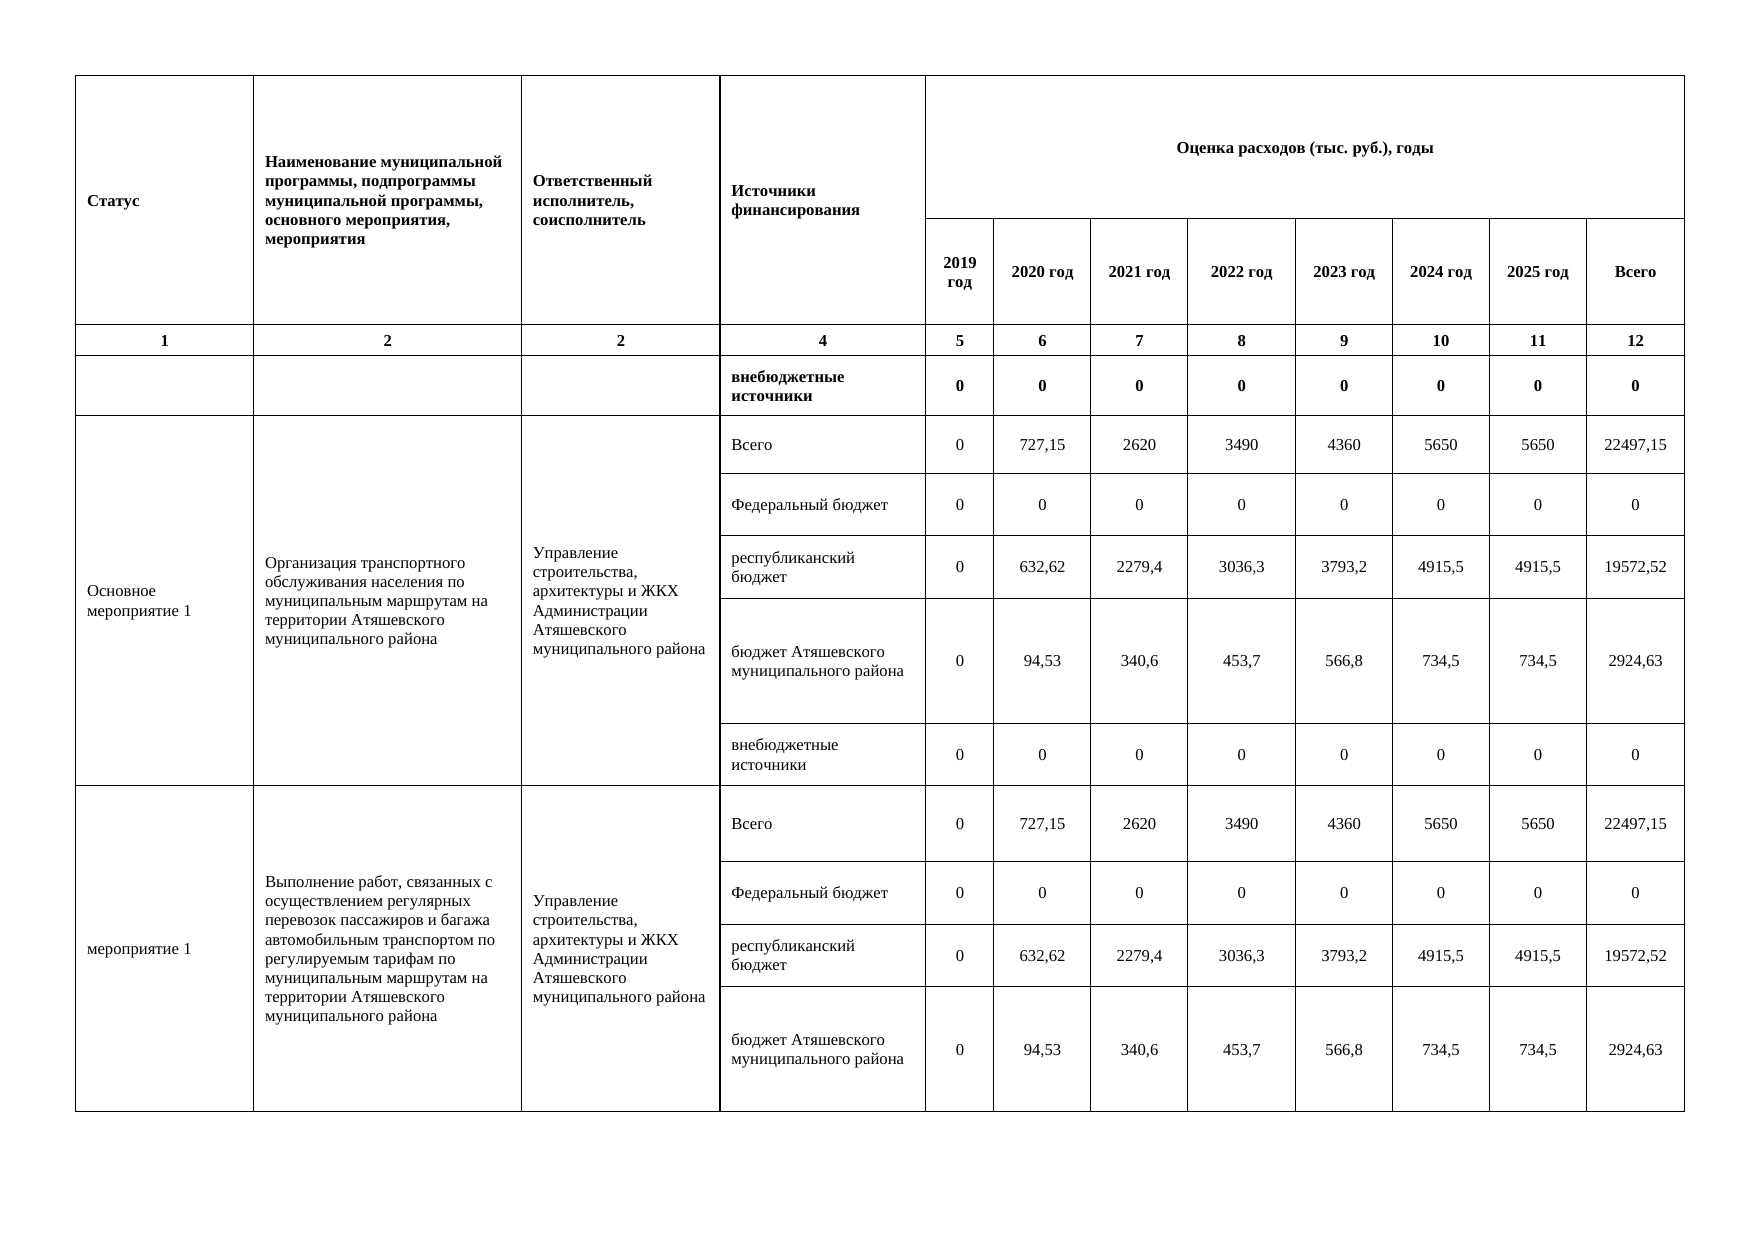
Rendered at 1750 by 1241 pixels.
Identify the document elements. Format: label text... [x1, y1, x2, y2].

table_header Оценка расходов (тыс. руб.), годы [926, 76, 1684, 218]
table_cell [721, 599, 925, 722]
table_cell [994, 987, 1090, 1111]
table_header Наименование муниципальной программы, подпрограммы муниципальной программы, основного мероприятия, мероприятия [254, 76, 521, 324]
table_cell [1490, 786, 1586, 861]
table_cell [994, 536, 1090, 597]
table_cell 7 [1091, 325, 1187, 355]
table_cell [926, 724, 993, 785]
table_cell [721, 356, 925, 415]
table_cell 2024 год [1393, 219, 1489, 324]
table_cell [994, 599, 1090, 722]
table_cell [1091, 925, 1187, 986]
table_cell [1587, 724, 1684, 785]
table_cell Всего [1587, 219, 1684, 324]
table_cell 11 [1490, 325, 1586, 355]
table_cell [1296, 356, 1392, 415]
table_cell 2022 год [1188, 219, 1295, 324]
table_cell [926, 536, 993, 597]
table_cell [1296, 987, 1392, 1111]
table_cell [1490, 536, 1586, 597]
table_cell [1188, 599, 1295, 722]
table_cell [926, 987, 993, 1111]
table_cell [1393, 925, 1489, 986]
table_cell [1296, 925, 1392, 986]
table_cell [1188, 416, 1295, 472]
table_cell 2020 год [994, 219, 1090, 324]
table_cell 2023 год [1296, 219, 1392, 324]
table_cell 2021 год [1091, 219, 1187, 324]
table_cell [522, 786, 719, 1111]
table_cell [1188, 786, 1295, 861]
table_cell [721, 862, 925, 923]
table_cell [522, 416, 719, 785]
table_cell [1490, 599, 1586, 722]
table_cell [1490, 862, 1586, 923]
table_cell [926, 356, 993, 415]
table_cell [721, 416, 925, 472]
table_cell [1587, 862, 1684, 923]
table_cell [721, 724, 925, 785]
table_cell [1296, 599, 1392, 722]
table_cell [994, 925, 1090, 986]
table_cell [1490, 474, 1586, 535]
table_cell 9 [1296, 325, 1392, 355]
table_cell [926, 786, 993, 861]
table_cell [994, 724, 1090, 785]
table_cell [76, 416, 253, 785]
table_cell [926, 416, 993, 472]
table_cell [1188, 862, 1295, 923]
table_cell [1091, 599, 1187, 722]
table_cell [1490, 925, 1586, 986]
table_header Источники финансирования [721, 76, 925, 324]
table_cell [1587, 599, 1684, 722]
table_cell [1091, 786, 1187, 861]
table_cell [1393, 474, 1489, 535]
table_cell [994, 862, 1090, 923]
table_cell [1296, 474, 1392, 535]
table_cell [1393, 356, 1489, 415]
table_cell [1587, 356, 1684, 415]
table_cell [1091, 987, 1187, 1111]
table_cell 6 [994, 325, 1090, 355]
table_cell 4 [721, 325, 925, 355]
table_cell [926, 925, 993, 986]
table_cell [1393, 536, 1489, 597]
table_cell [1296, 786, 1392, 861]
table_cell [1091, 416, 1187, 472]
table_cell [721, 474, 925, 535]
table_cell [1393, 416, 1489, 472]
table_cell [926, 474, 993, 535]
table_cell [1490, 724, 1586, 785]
table_cell 2 [254, 325, 521, 355]
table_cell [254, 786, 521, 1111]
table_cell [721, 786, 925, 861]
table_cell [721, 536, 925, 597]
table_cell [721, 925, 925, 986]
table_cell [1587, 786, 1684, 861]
table_cell 10 [1393, 325, 1489, 355]
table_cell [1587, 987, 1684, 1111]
table_cell 2 [522, 325, 719, 355]
table_header Ответственный исполнитель, соисполнитель [522, 76, 719, 324]
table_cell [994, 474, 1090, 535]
table_cell 12 [1587, 325, 1684, 355]
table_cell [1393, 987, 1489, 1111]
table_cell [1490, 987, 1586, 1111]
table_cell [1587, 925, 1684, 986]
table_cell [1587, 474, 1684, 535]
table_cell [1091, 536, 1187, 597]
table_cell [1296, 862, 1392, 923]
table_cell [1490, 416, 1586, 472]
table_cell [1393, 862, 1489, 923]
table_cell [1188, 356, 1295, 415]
table_cell 2019 год [926, 219, 993, 324]
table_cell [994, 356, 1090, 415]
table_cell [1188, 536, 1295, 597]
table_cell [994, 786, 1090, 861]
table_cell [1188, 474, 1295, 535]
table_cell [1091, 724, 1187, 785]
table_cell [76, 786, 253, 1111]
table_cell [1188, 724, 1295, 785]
table_cell 2025 год [1490, 219, 1586, 324]
table_cell 1 [76, 325, 253, 355]
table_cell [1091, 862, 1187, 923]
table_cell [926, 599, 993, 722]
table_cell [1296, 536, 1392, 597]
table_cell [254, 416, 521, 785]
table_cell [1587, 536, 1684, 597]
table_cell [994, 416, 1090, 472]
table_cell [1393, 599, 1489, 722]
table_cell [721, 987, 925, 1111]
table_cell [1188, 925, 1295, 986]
table_cell 8 [1188, 325, 1295, 355]
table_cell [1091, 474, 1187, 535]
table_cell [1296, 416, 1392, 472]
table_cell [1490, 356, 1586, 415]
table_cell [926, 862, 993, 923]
table_header Статус [76, 76, 253, 324]
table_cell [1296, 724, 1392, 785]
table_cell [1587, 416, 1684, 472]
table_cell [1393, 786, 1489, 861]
table_cell 5 [926, 325, 993, 355]
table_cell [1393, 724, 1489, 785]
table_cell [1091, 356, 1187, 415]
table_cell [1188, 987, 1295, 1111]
